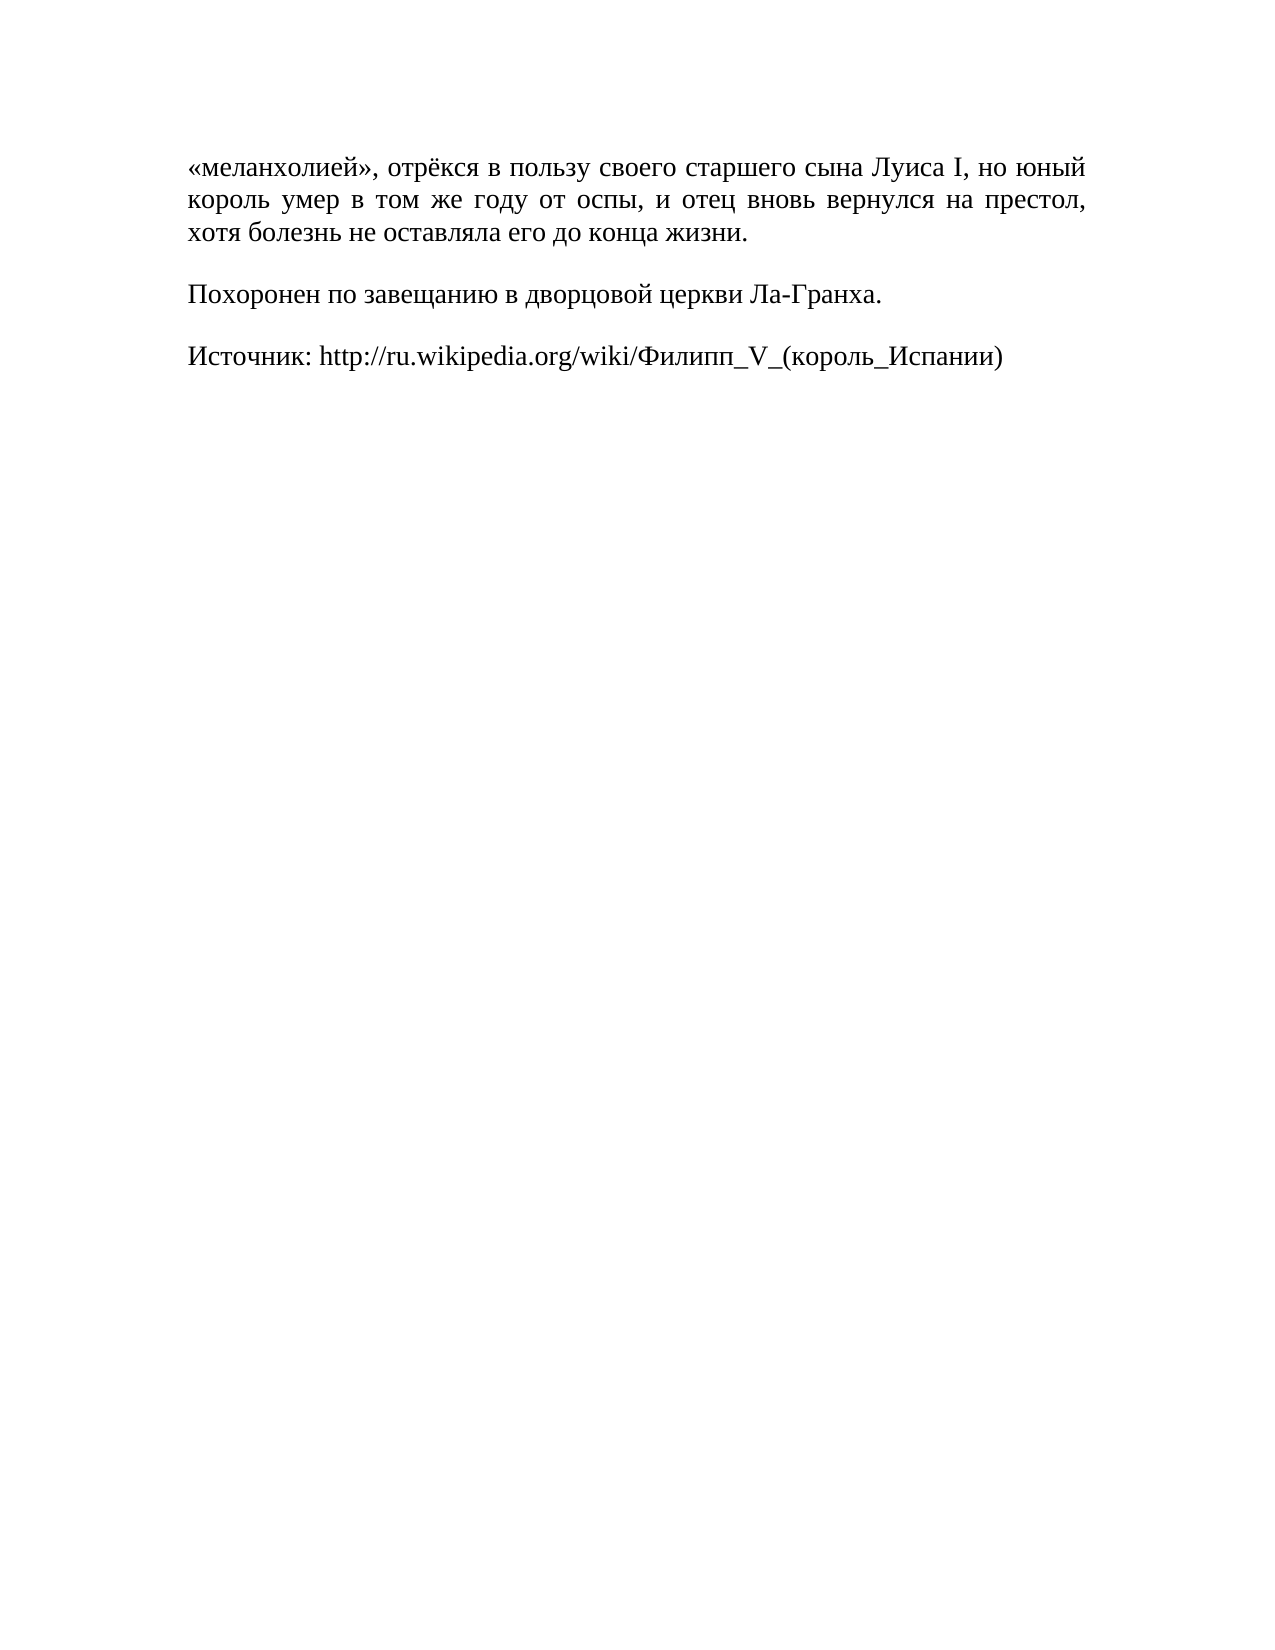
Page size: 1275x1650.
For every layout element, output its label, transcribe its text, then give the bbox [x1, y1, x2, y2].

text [187, 150, 1087, 247]
text Источник: http://ru.wikipedia.org/wiki/Филипп_V_(король_Испании) [187, 338, 1087, 371]
text Похоронен по завещанию в дворцовой церкви Ла-Гранха. [187, 277, 1087, 309]
